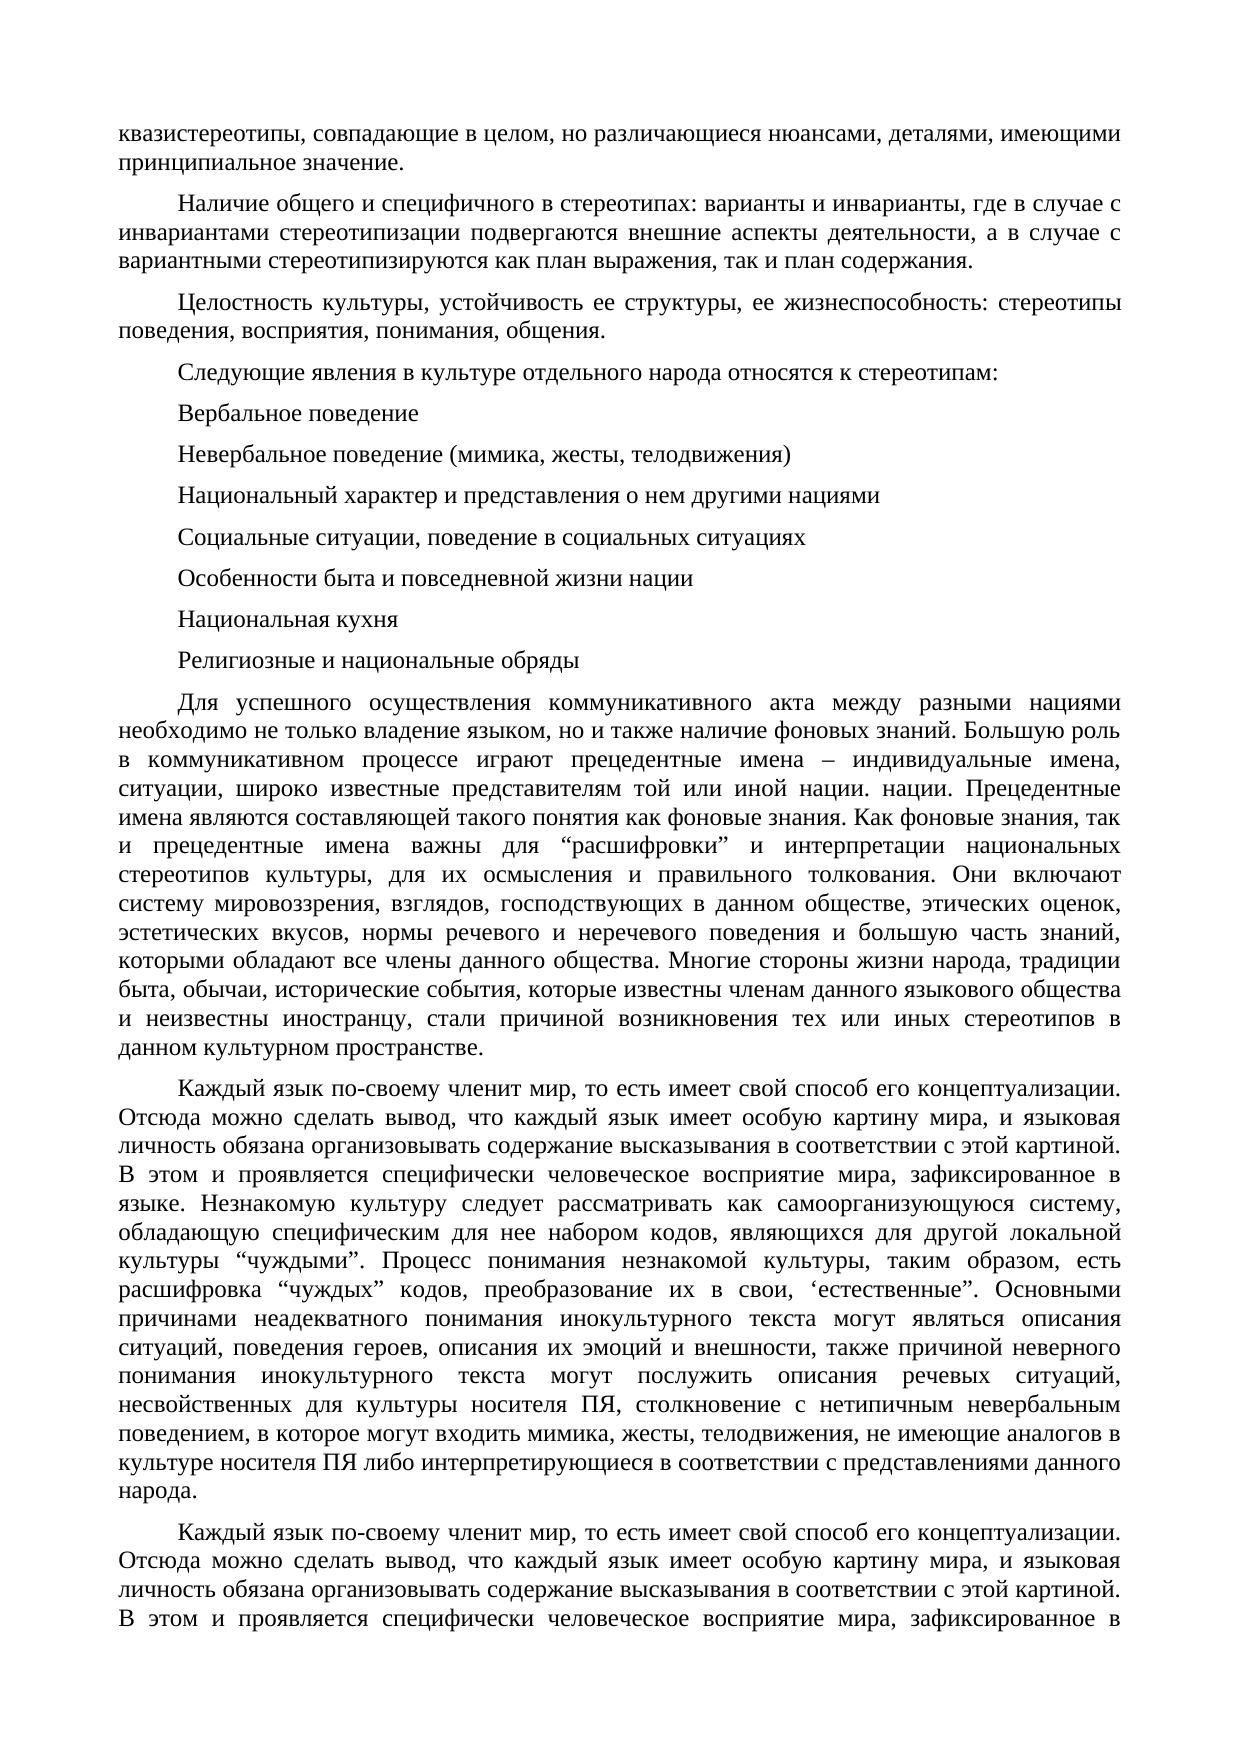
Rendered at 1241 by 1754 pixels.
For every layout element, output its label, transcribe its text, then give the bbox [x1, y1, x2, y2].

text Следующие явления в культуре отдельного народа относятся к стереотипам: [118, 357, 1122, 386]
text Для успешного осуществления коммуникативного акта между разными нациями необходимо не только владение языком, но и также наличие фоновых знаний. Большую роль в коммуникативном процессе играют прецедентные имена – индивидуальные имена, ситуации, широко известные представителям той или иной нации. нации. Прецедентные имена являются составляющей такого понятия как фоновые знания. Как фоновые знания, так и прецедентные имена важны для “расшифровки” и интерпретации национальных стереотипов культуры, для их осмысления и правильного толкования. Они включают систему мировоззрения, взглядов, господствующих в данном обществе, этических оценок, эстетических вкусов, нормы речевого и неречевого поведения и большую часть знаний, которыми обладают все члены данного общества. Многие стороны жизни народа, традиции быта, обычаи, исторические события, которые известны членам данного языкового общества и неизвестны иностранцу, стали причиной возникновения тех или иных стереотипов в данном культурном пространстве. [118, 687, 1122, 1061]
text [118, 1517, 1122, 1632]
text Национальная кухня [118, 604, 1122, 633]
text Национальный характер и представления о нем другими нациями [118, 481, 1122, 509]
text Невербальное поведение (мимика, жесты, телодвижения) [118, 439, 1122, 468]
text Особенности быта и повседневной жизни нации [118, 563, 1122, 592]
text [118, 118, 1122, 176]
text Каждый язык по-своему членит мир, то есть имеет свой способ его концептуализации. Отсюда можно сделать вывод, что каждый язык имеет особую картину мира, и языковая личность обязана организовывать содержание высказывания в соответствии с этой картиной. В этом и проявляется специфически человеческое восприятие мира, зафиксированное в языке. Незнакомую культуру следует рассматривать как самоорганизующуюся систему, обладающую специфическим для нее набором кодов, являющихся для другой локальной культуры “чуждыми”. Процесс понимания незнакомой культуры, таким образом, есть расшифровка “чуждых” кодов, преобразование их в свои, ‘естественные”. Основными причинами неадекватного понимания инокультурного текста могут являться описания ситуаций, поведения героев, описания их эмоций и внешности, также причиной неверного понимания инокультурного текста могут послужить описания речевых ситуаций, несвойственных для культуры носителя ПЯ, столкновение с нетипичным невербальным поведением, в которое могут входить мимика, жесты, телодвижения, не имеющие аналогов в культуре носителя ПЯ либо интерпретирующиеся в соответствии с представлениями данного народа. [118, 1073, 1122, 1504]
text Религиозные и национальные обряды [118, 646, 1122, 674]
text Наличие общего и специфичного в стереотипах: варианты и инварианты, где в случае с инвариантами стереотипизации подвергаются внешние аспекты деятельности, а в случае с вариантными стереотипизируются как план выражения, так и план содержания. [118, 188, 1122, 274]
text Вербальное поведение [118, 398, 1122, 427]
text Целостность культуры, устойчивость ее структуры, ее жизнеспособность: стереотипы поведения, восприятия, понимания, общения. [118, 287, 1122, 344]
text Социальные ситуации, поведение в социальных ситуациях [118, 522, 1122, 551]
